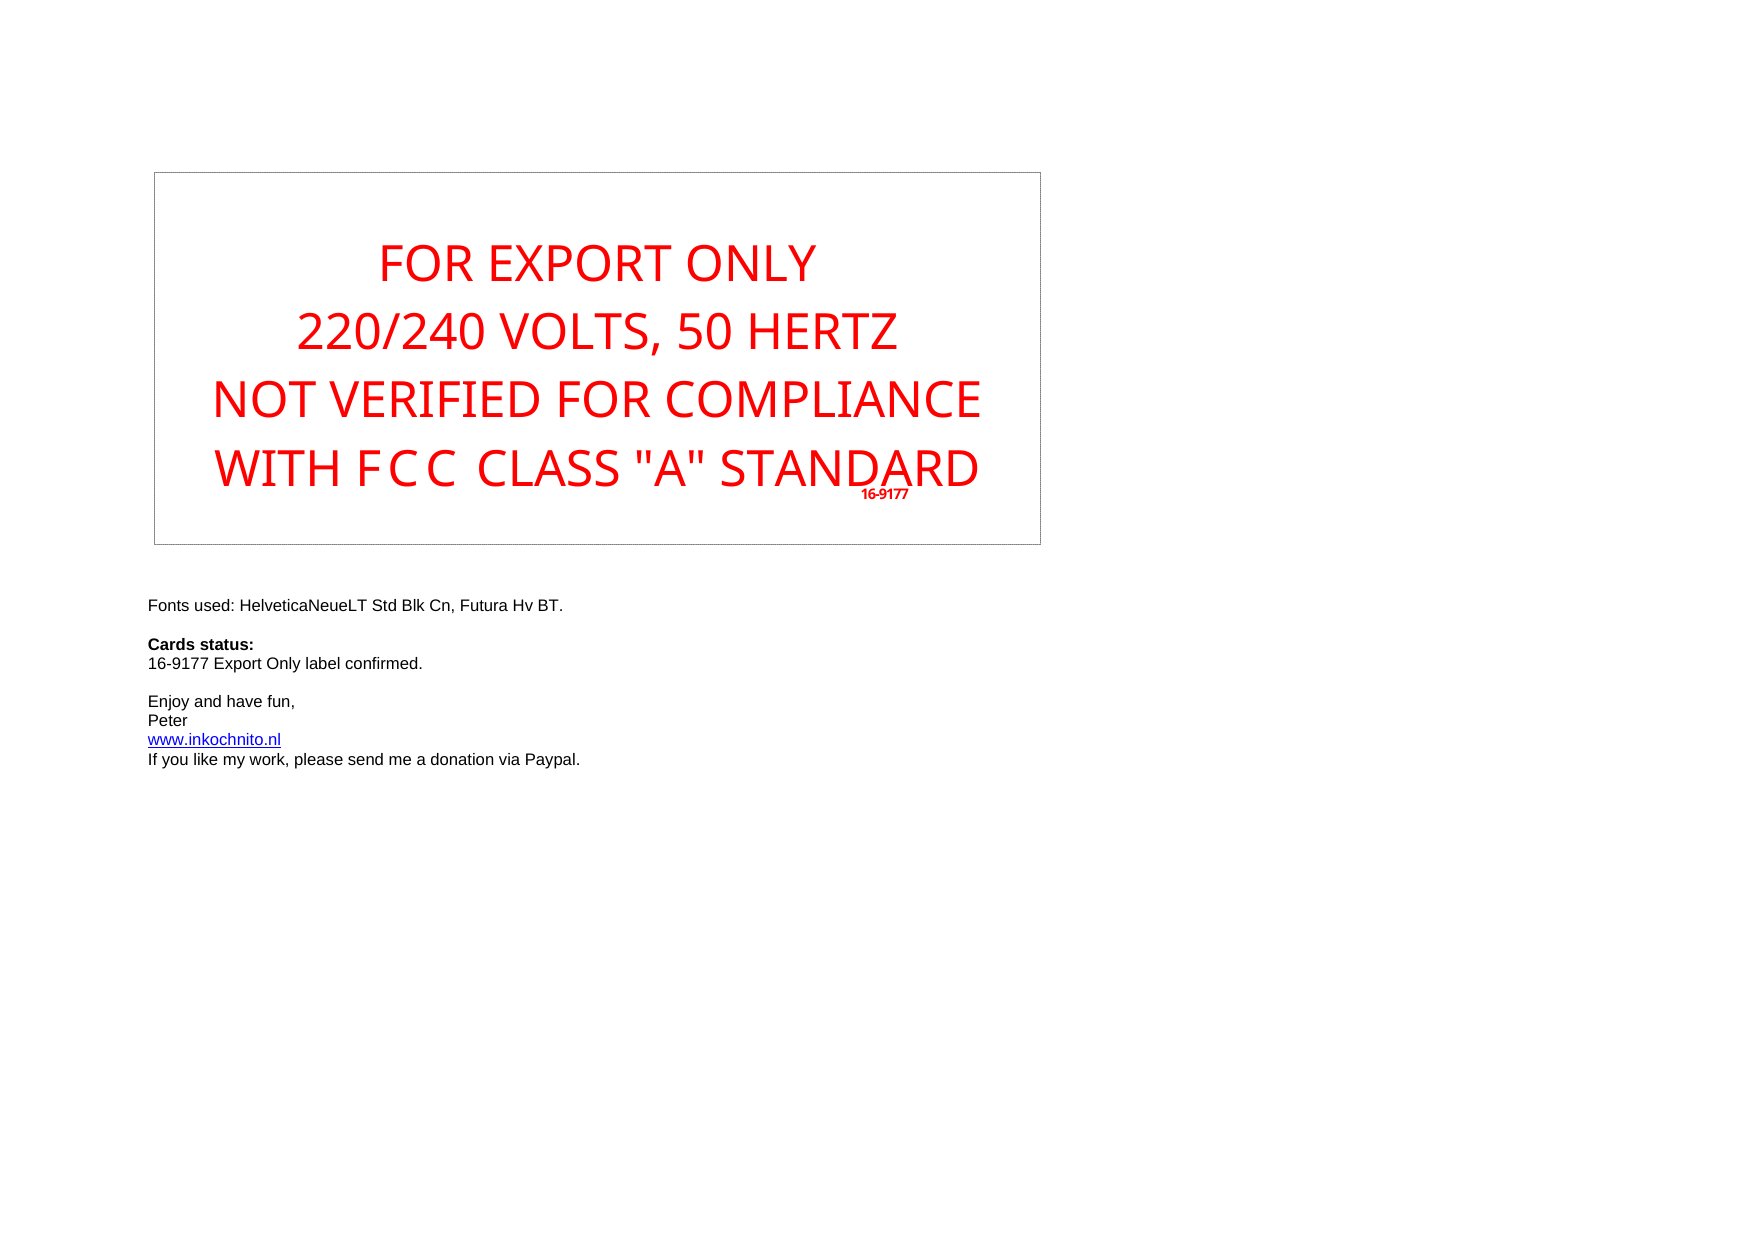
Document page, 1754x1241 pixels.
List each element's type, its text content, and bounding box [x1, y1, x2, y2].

text www.inkochnito.nl [148, 730, 1606, 749]
text Enjoy and have fun, [148, 692, 1606, 711]
text Fonts used: HelveticaNeueLT Std Blk Cn, Futura Hv BT. [148, 596, 1606, 615]
text If you like my work, please send me a donation via Paypal. [148, 749, 1606, 768]
text Cards status: [148, 634, 1606, 653]
text 16-9177 Export Only label confirmed. [148, 653, 1606, 673]
text Peter [148, 711, 1606, 730]
